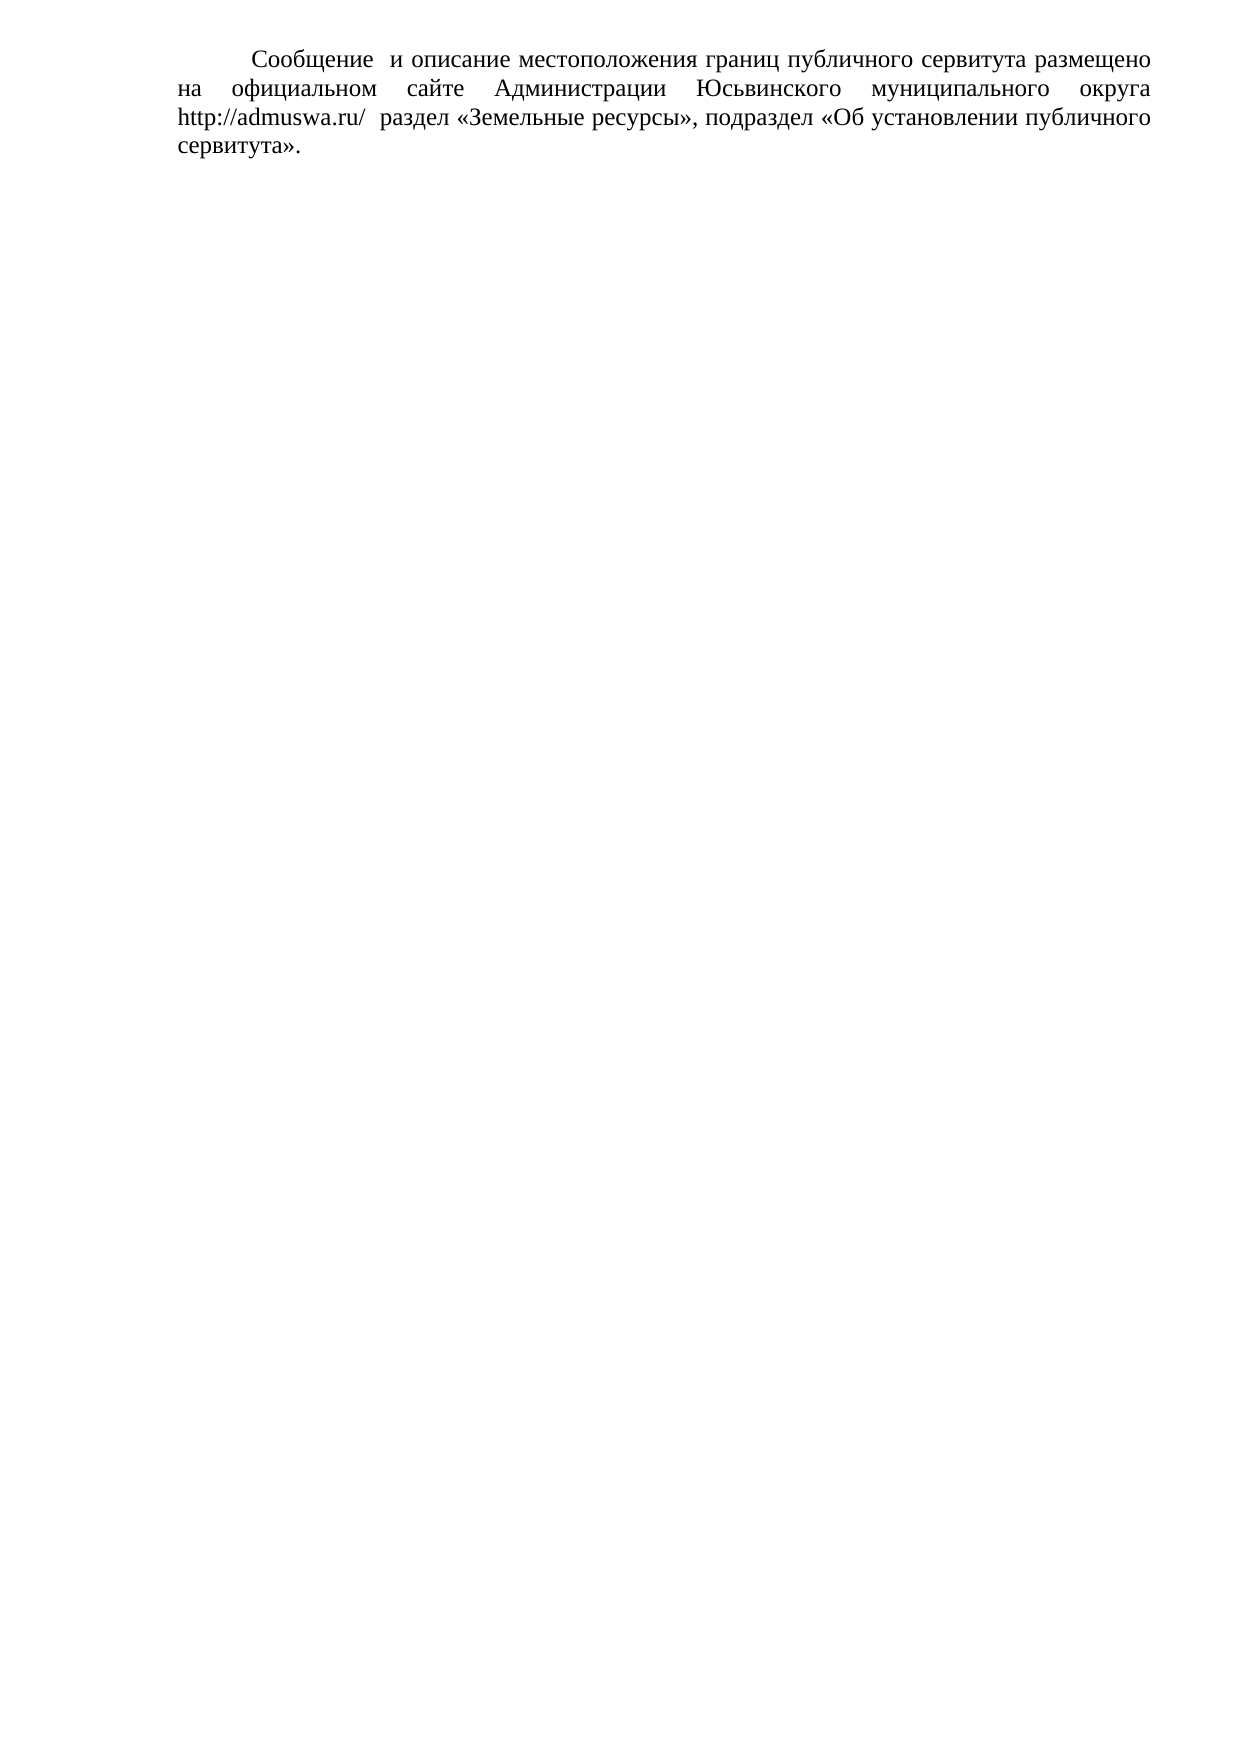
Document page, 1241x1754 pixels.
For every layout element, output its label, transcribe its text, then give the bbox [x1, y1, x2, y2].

text Сообщение и описание местоположения границ публичного сервитута размещено на официальном сайте Администрации Юсьвинского муниципального округа http://admuswa.ru/ раздел «Земельные ресурсы», подраздел «Об установлении публичного сервитута». [177, 44, 1152, 159]
